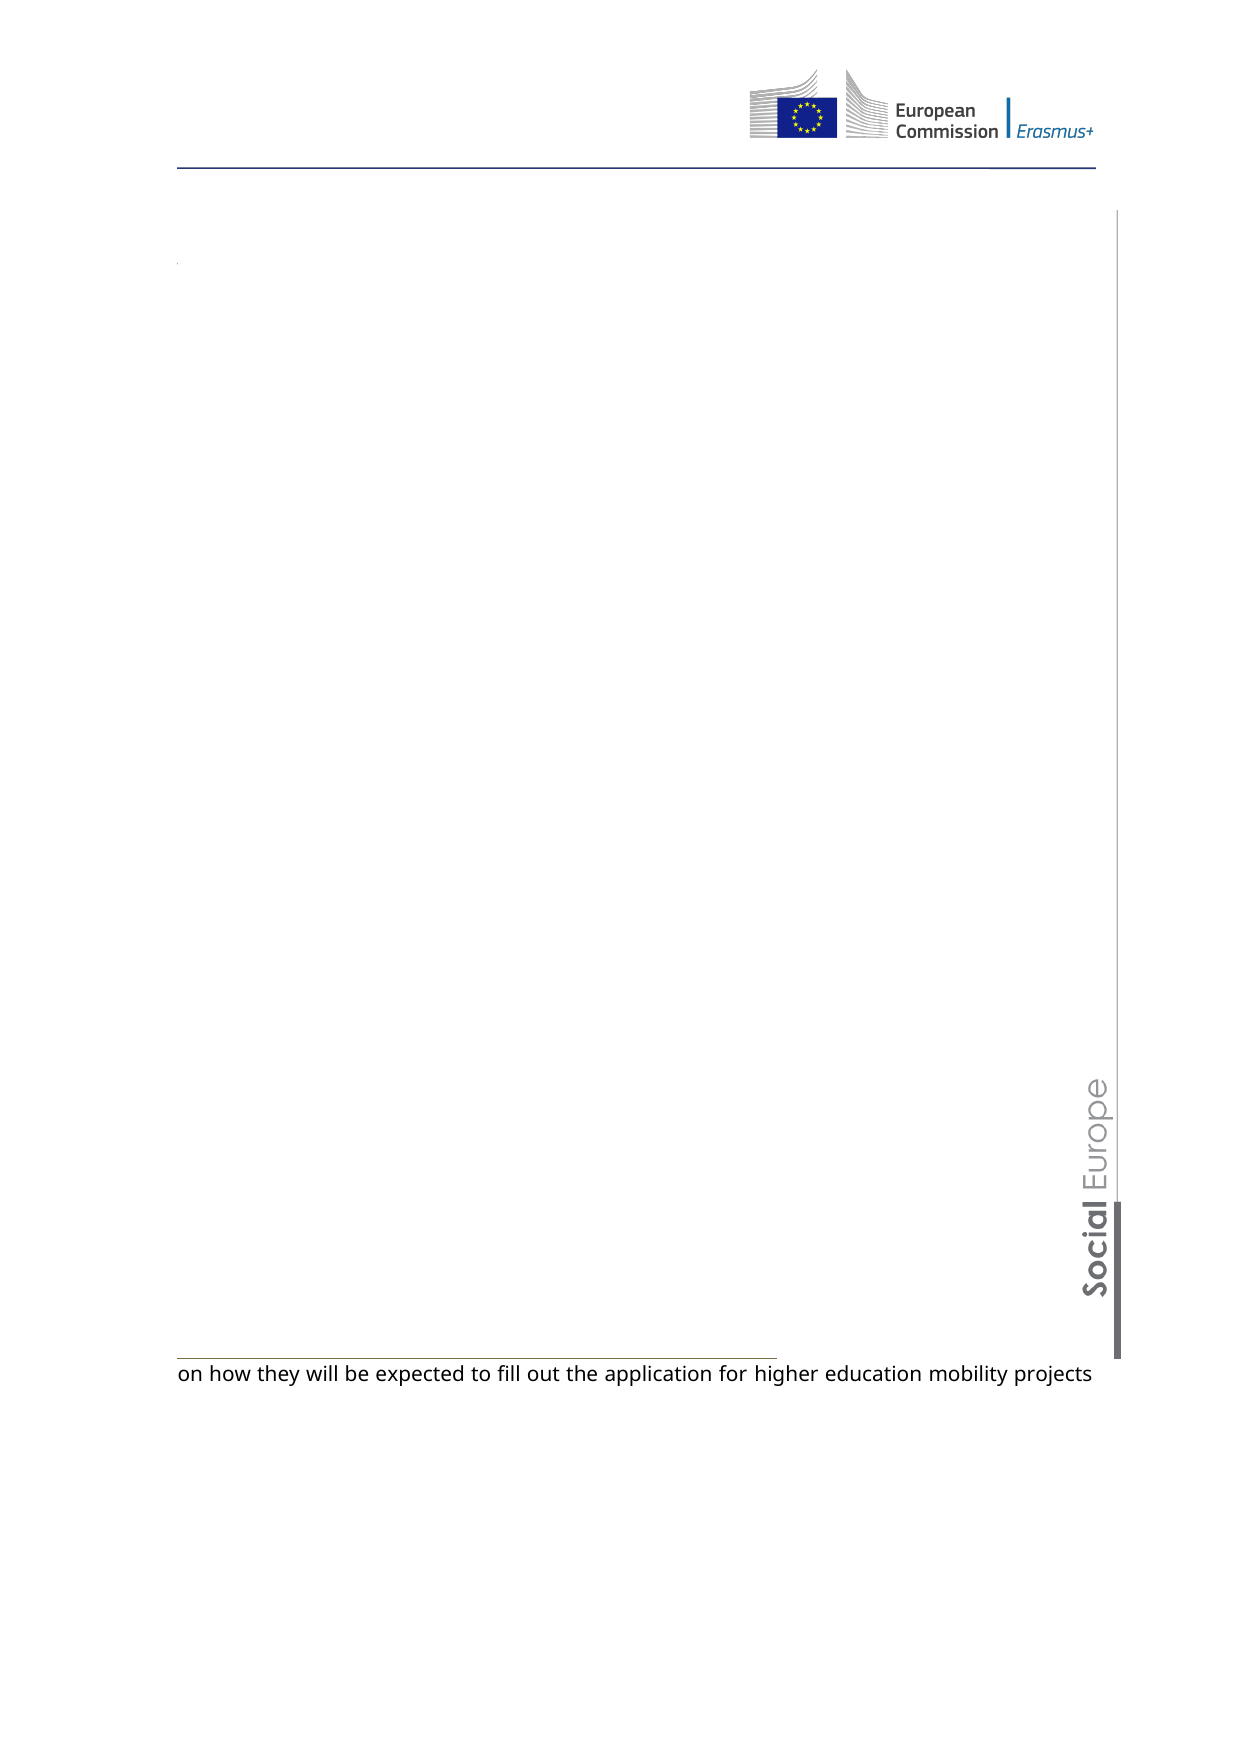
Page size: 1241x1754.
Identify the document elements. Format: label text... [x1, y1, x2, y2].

picture [749, 69, 1093, 142]
picture [177, 210, 1121, 1359]
text National Agencies will ensure that experts are informed about the "Do's and don'ts for applicant higher education institutions". This document provides guidance to the applicant on how they will be expected to fill out the application for higher education mobility projects between Programme and Partner Countries. [177, 1359, 1092, 1387]
